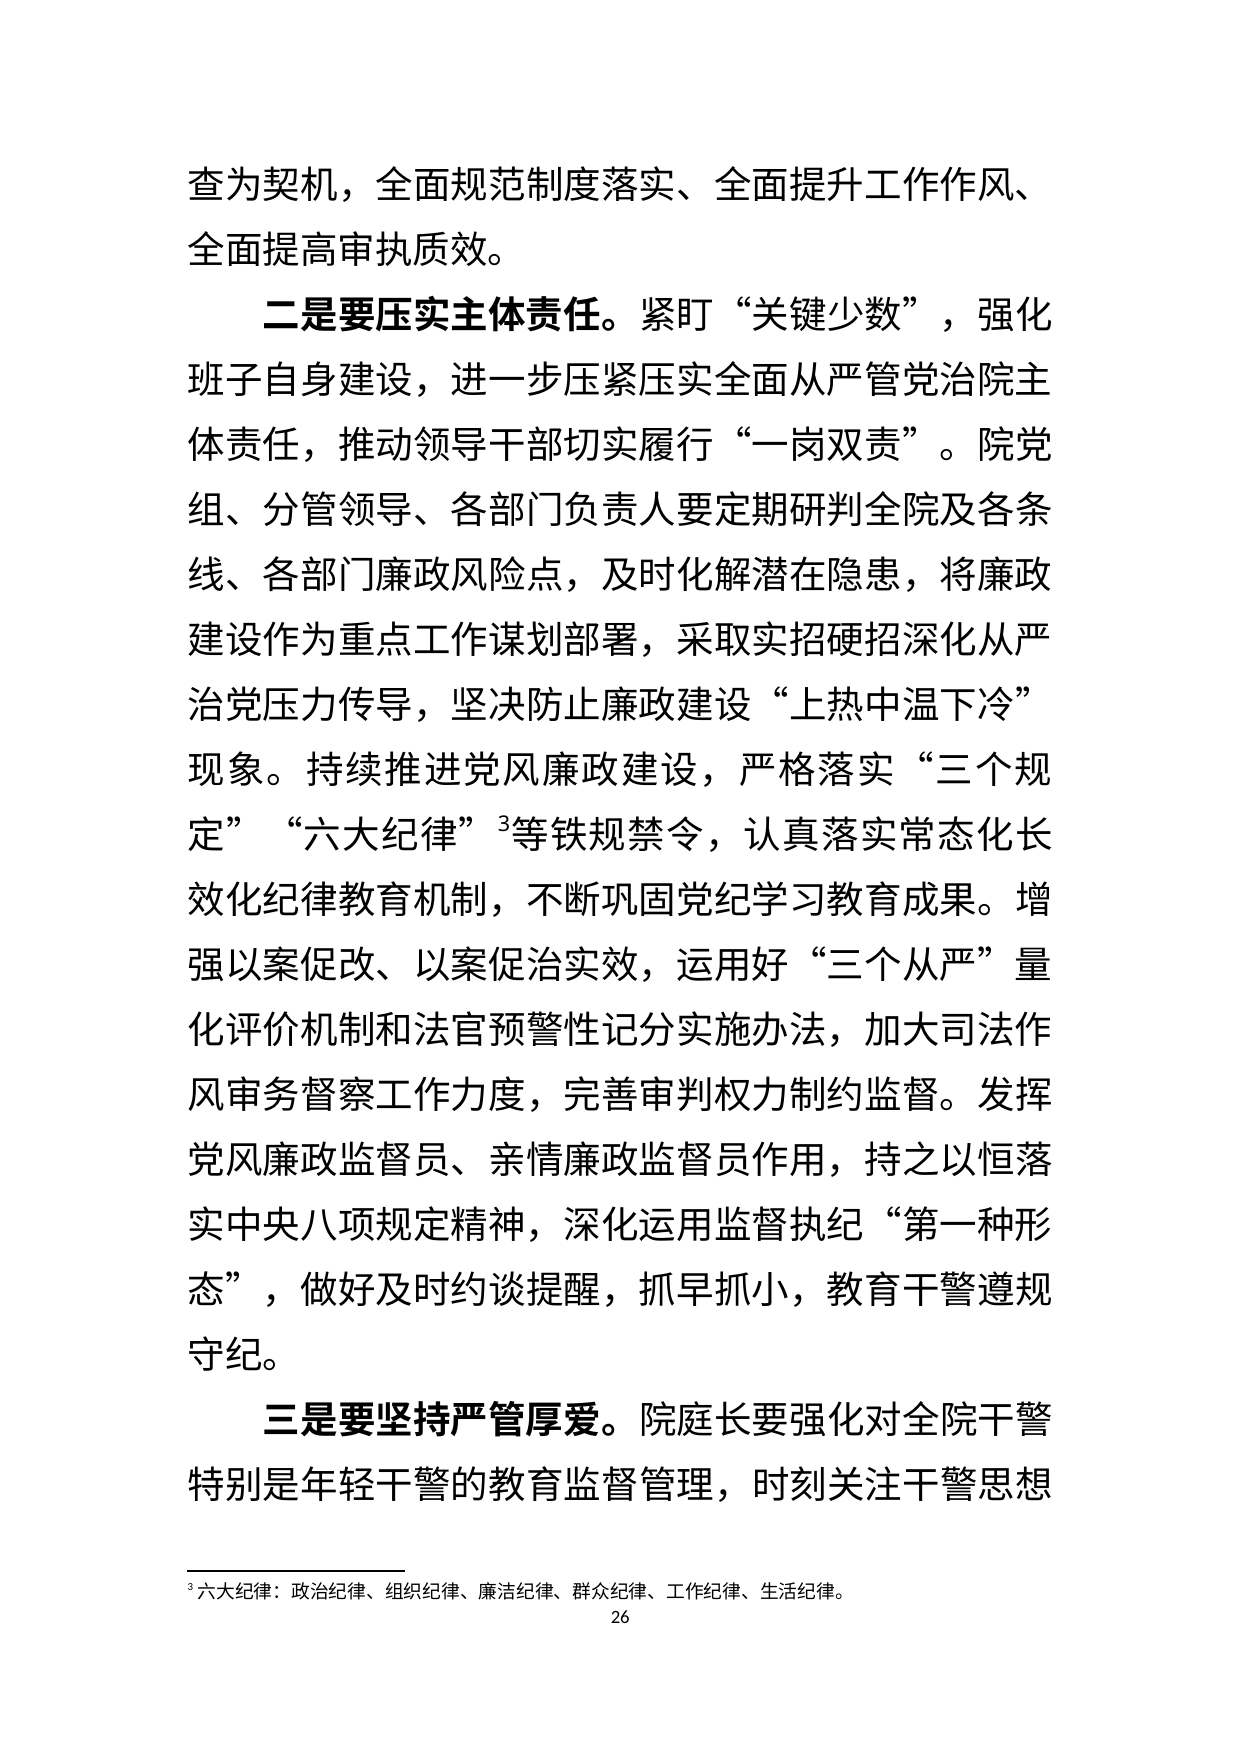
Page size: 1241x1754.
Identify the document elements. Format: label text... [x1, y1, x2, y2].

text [187, 150, 1053, 280]
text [187, 1385, 1053, 1515]
text 二是要压实主体责任。紧盯“关键少数”，强化班子自身建设，进一步压紧压实全面从严管党治院主体责任，推动领导干部切实履行“一岗双责”。院党组、分管领导、各部门负责人要定期研判全院及各条线、各部门廉政风险点，及时化解潜在隐患，将廉政建设作为重点工作谋划部署，采取实招硬招深化从严治党压力传导，坚决防止廉政建设“上热中温下冷”现象。持续推进党风廉政建设，严格落实“三个规定”“六大纪律”等铁规禁令，认真落实常态化长效化纪律教育机制，不断巩固党纪学习教育成果。增强以案促改、以案促治实效，运用好“三个从严”量化评价机制和法官预警性记分实施办法，加大司法作风审务督察工作力度，完善审判权力制约监督。发挥党风廉政监督员、亲情廉政监督员作用，持之以恒落实中央八项规定精神，深化运用监督执纪“第一种形态”，做好及时约谈提醒，抓早抓小，教育干警遵规守纪。 [187, 280, 1053, 1385]
